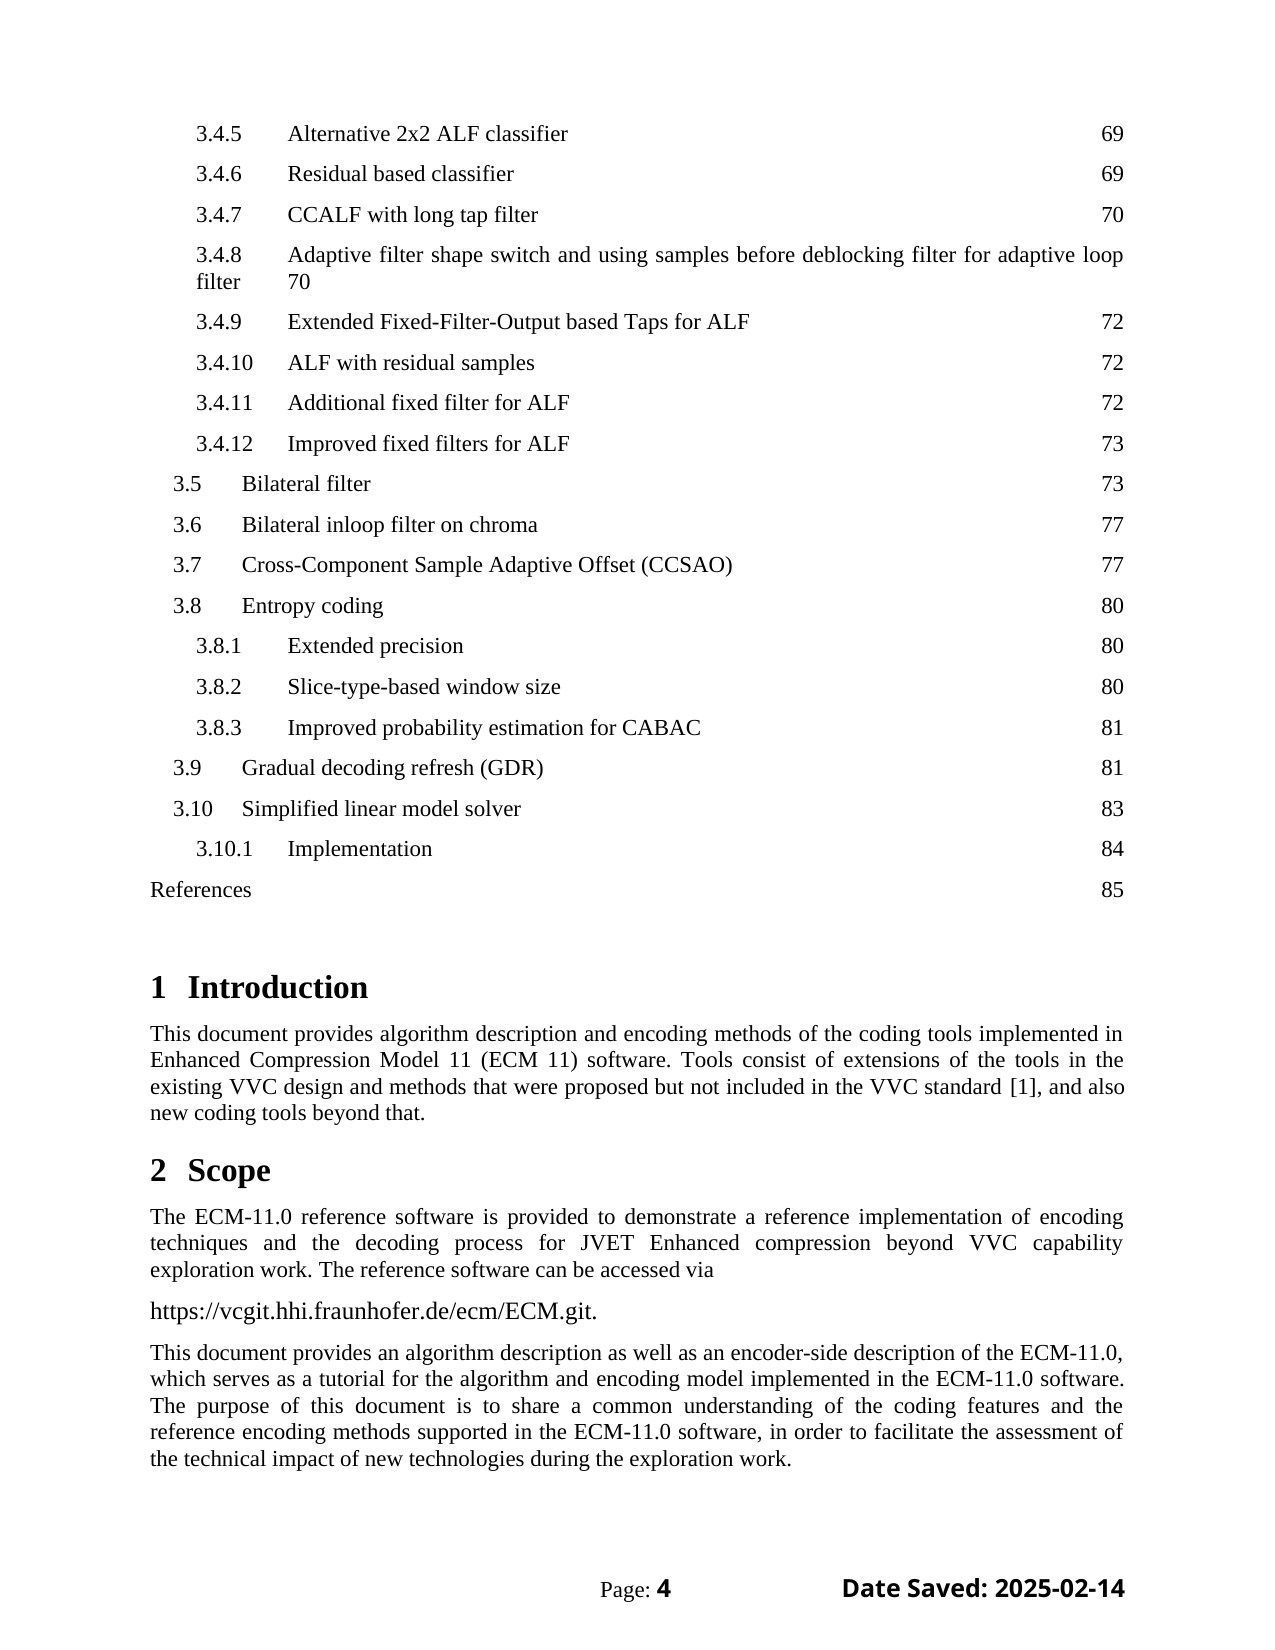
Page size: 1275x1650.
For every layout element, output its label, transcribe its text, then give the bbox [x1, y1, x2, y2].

subtitle Scope [150, 1151, 1125, 1189]
text https://vcgit.hhi.fraunhofer.de/ecm/ECM.git. [150, 1296, 1125, 1325]
text The ECM-11.0 reference software is provided to demonstrate a reference implementation of encoding techniques and the decoding process for JVET Enhanced compression beyond VVC capability exploration work. The reference software can be accessed via [150, 1203, 1125, 1282]
text This document provides algorithm description and encoding methods of the coding tools implemented in Enhanced Compression Model 11 (ECM 11) software. Tools consist of extensions of the tools in the existing VVC design and methods that were proposed but not included in the VVC standard [1], and also new coding tools beyond that. [150, 1020, 1125, 1126]
text This document provides an algorithm description as well as an encoder-side description of the ECM-11.0, which serves as a tutorial for the algorithm and encoding model implemented in the ECM-11.0 software. The purpose of this document is to share a common understanding of the coding features and the reference encoding methods supported in the ECM-11.0 software, in order to facilitate the assessment of the technical impact of new technologies during the exploration work. [150, 1339, 1125, 1471]
subtitle Introduction [150, 968, 1125, 1006]
